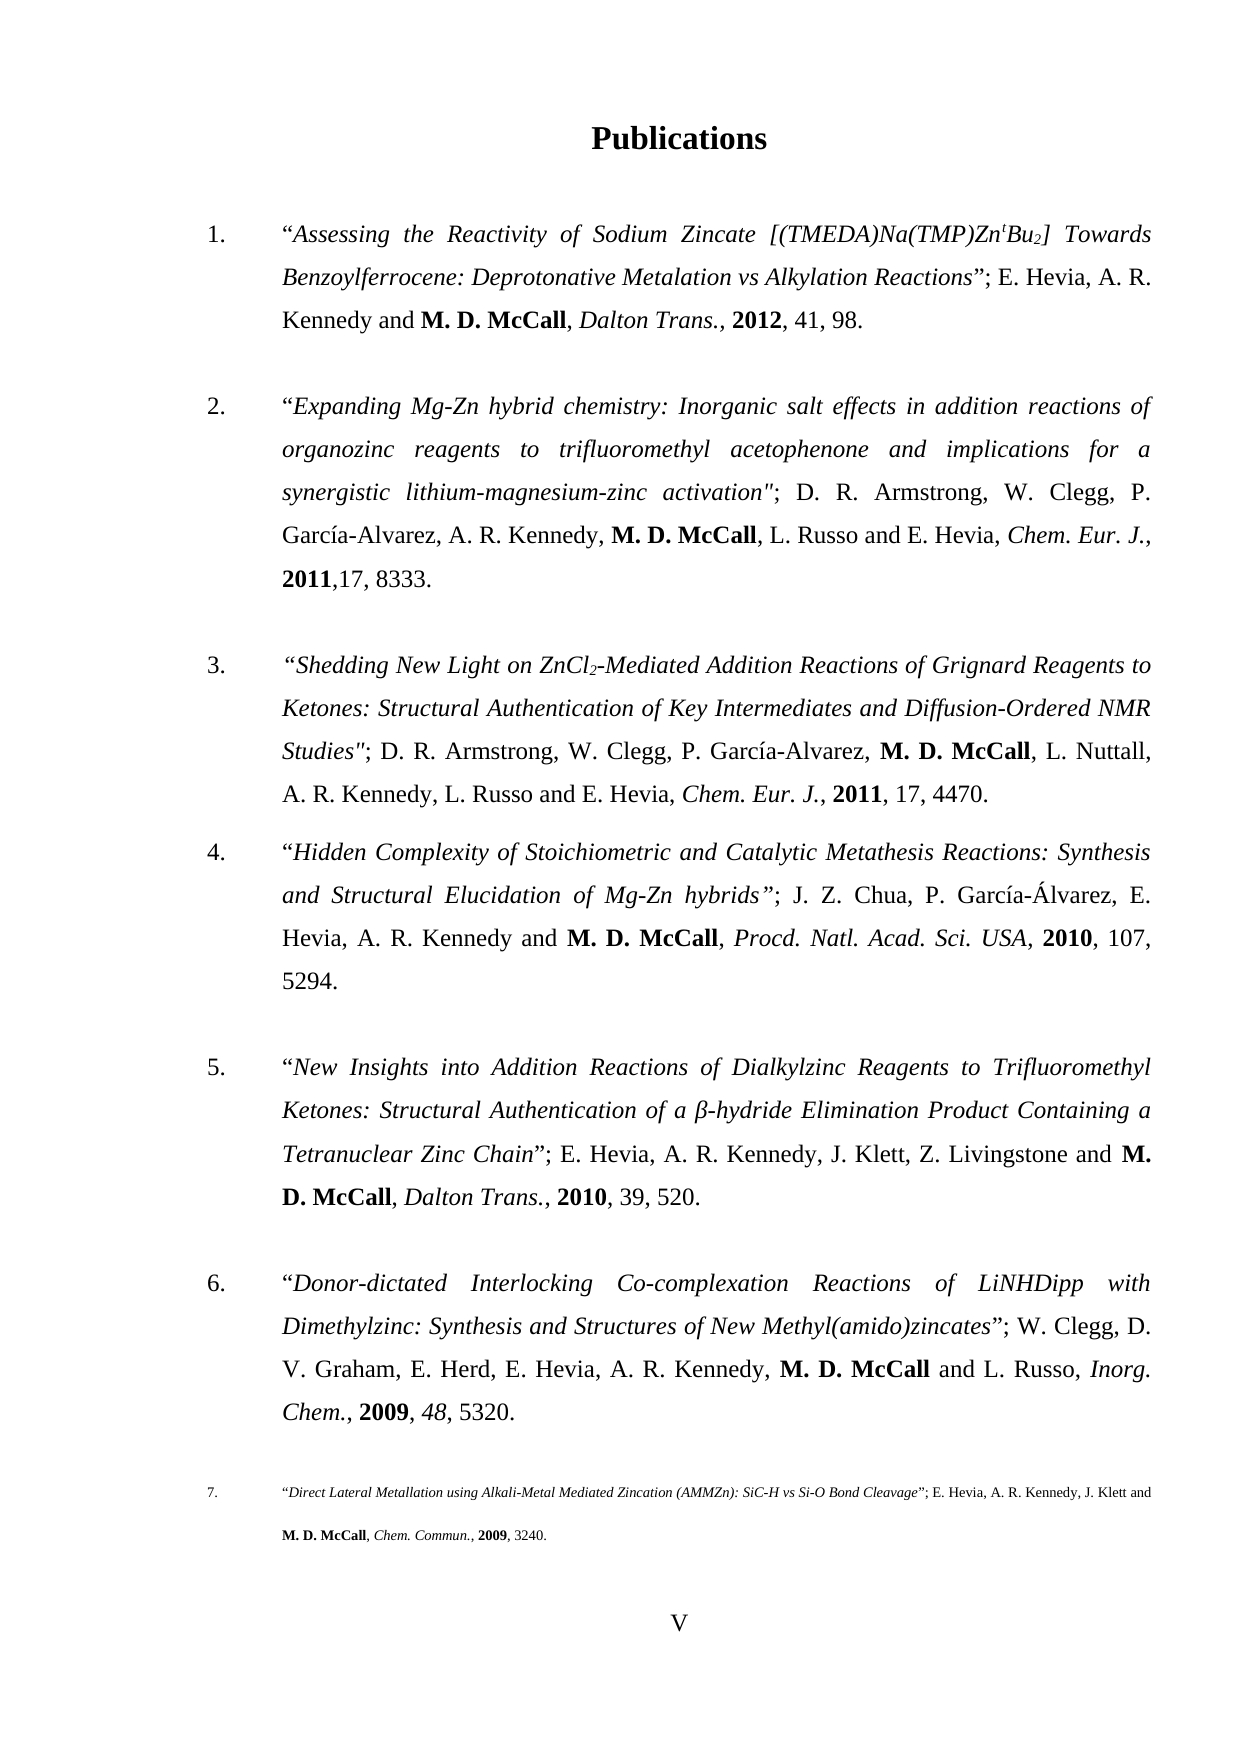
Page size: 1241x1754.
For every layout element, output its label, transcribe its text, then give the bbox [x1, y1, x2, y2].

text 4. “Hidden Complexity of Stoichiometric and Catalytic Metathesis Reactions: Synthesis and Structural Elucidation of Mg-Zn hybrids”; J. Z. Chua, P. García-Álvarez, E. Hevia, A. R. Kennedy and M. D. McCall, Procd. Natl. Acad. Sci. USA, 2010, 107, 5294. [207, 837, 1152, 995]
text 3. “Shedding New Light on ZnCl2-Mediated Addition Reactions of Grignard Reagents to Ketones: Structural Authentication of Key Intermediates and Diffusion-Ordered NMR Studies"; D. R. Armstrong, W. Clegg, P. García-Alvarez, M. D. McCall, L. Nuttall, A. R. Kennedy, L. Russo and E. Hevia, Chem. Eur. J., 2011, 17, 4470. [207, 650, 1152, 808]
text 5. “New Insights into Addition Reactions of Dialkylzinc Reagents to Trifluoromethyl Ketones: Structural Authentication of a β-hydride Elimination Product Containing a Tetranuclear Zinc Chain”; E. Hevia, A. R. Kennedy, J. Klett, Z. Livingstone and M. D. McCall, Dalton Trans., 2010, 39, 520. [207, 1052, 1152, 1211]
text Publications [207, 118, 1152, 156]
title 7. “Direct Lateral Metallation using Alkali-Metal Mediated Zincation (AMMZn): SiC-H vs Si-O Bond Cleavage”; E. Hevia, A. R. Kennedy, J. Klett and M. D. McCall, Chem. Commun., 2009, 3240. [207, 1484, 1152, 1556]
text 1. “Assessing the Reactivity of Sodium Zincate [(TMEDA)Na(TMP)ZntBu2] Towards Benzoylferrocene: Deprotonative Metalation vs Alkylation Reactions”; E. Hevia, A. R. Kennedy and M. D. McCall, Dalton Trans., 2012, 41, 98. [207, 219, 1152, 334]
text 6. “Donor-dictated Interlocking Co-complexation Reactions of LiNHDipp with Dimethylzinc: Synthesis and Structures of New Methyl(amido)zincates”; W. Clegg, D. V. Graham, E. Herd, E. Hevia, A. R. Kennedy, M. D. McCall and L. Russo, Inorg. Chem., 2009, 48, 5320. [207, 1268, 1152, 1426]
text 2. “Expanding Mg-Zn hybrid chemistry: Inorganic salt effects in addition reactions of organozinc reagents to trifluoromethyl acetophenone and implications for a synergistic lithium-magnesium-zinc activation"; D. R. Armstrong, W. Clegg, P. García-Alvarez, A. R. Kennedy, M. D. McCall, L. Russo and E. Hevia, Chem. Eur. J., 2011,17, 8333. [207, 391, 1152, 592]
